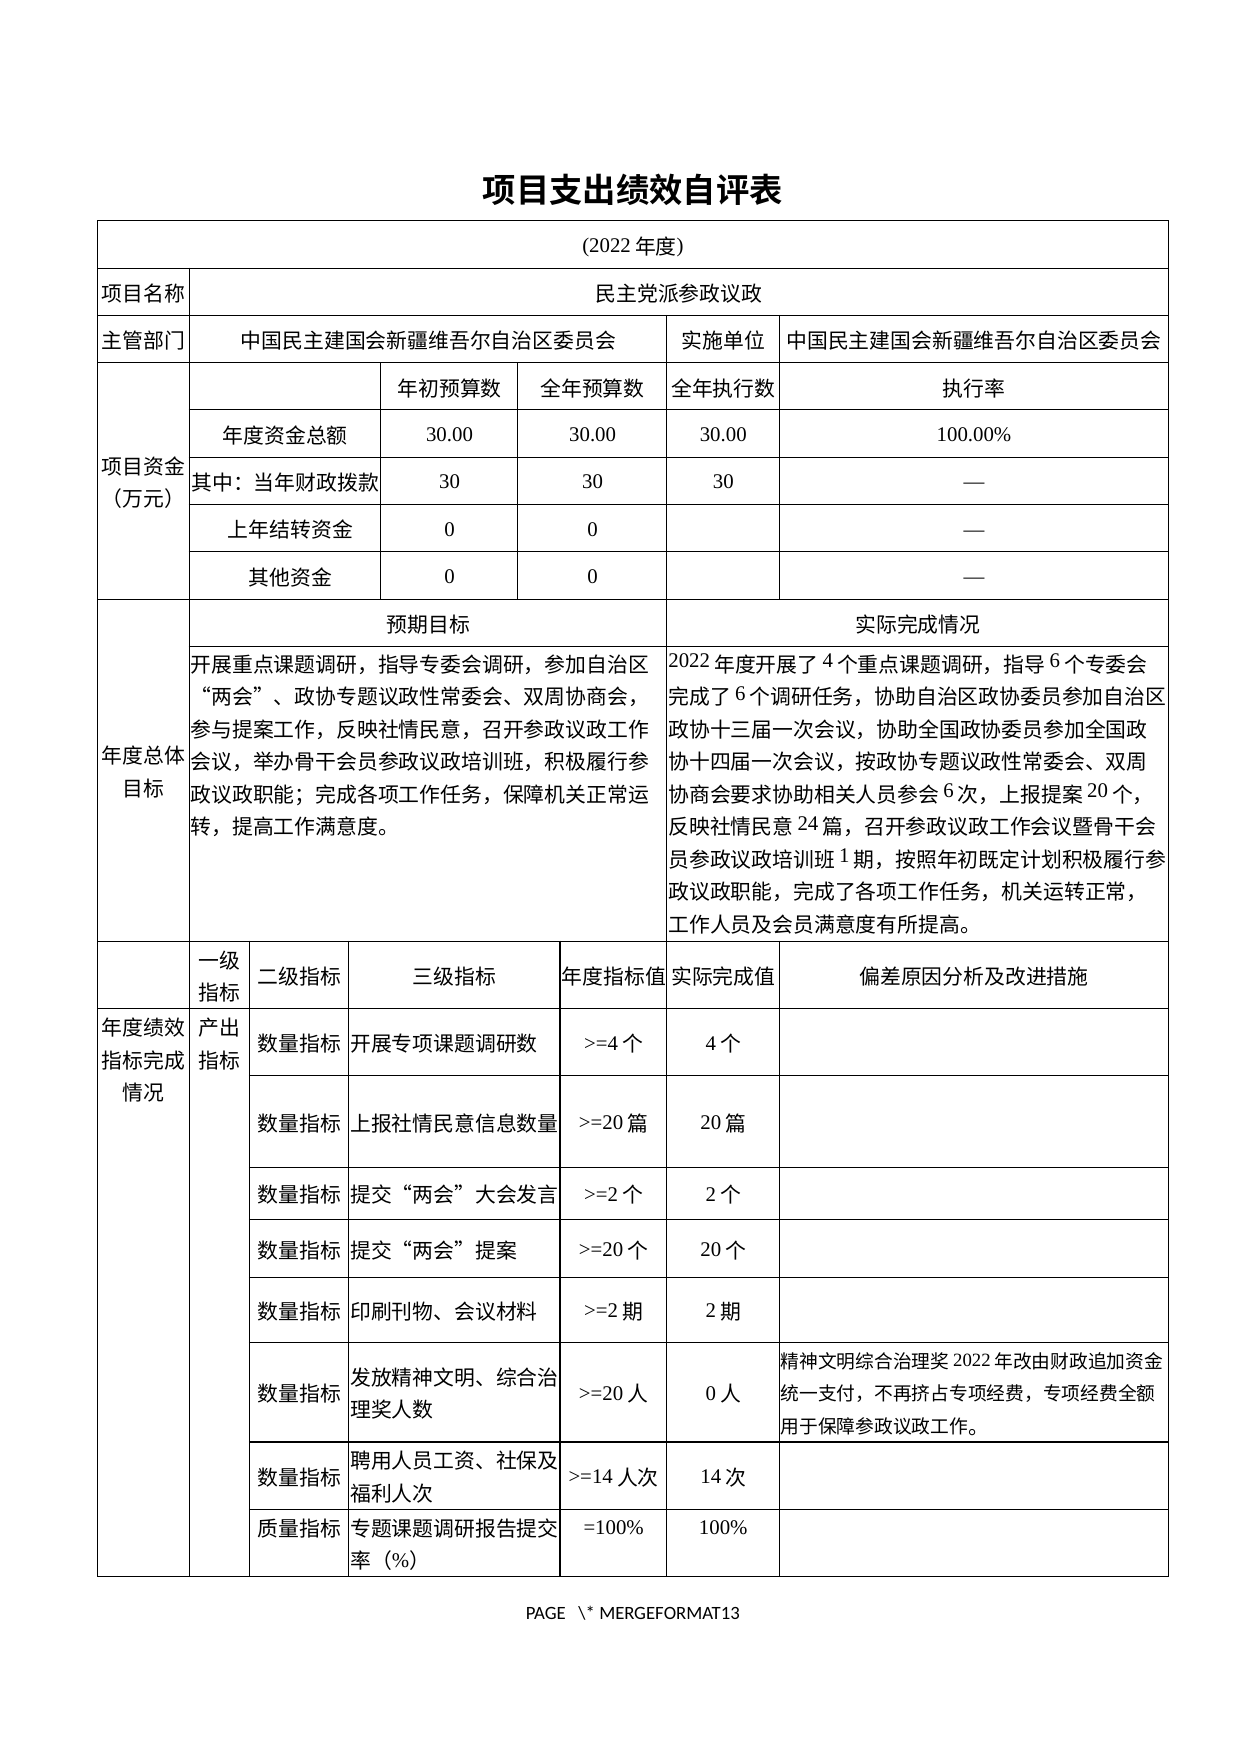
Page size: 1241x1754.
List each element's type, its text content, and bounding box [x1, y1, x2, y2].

table_cell [780, 1220, 1168, 1277]
table_cell 数量指标 [250, 1168, 348, 1219]
table_cell 开展专项课题调研数 [349, 1009, 559, 1075]
table_cell 民主党派参政议政 [190, 269, 1168, 315]
table_cell 4个 [667, 1009, 779, 1075]
table_cell 年度绩效指标完成情况 [98, 1009, 189, 1576]
table_cell 提交“两会”大会发言 [349, 1168, 559, 1219]
table_cell 中国民主建国会新疆维吾尔自治区委员会 [780, 316, 1168, 362]
table_cell 0 [518, 552, 666, 598]
table_cell 30 [381, 458, 517, 504]
table_cell 项目名称 [98, 269, 189, 315]
table_cell 30.00 [381, 410, 517, 457]
table_cell 偏差原因分析及改进措施 [780, 942, 1168, 1008]
table_cell 30 [518, 458, 666, 504]
table_cell 数量指标 [250, 1343, 348, 1441]
table_cell [667, 552, 779, 598]
table_cell 二级指标 [250, 942, 348, 1008]
table_cell 其他资金 [190, 552, 380, 598]
table_cell 主管部门 [98, 316, 189, 362]
table_cell 预期目标 [190, 600, 666, 646]
table_cell [780, 1510, 1168, 1576]
table_cell [780, 1168, 1168, 1219]
table_cell [780, 1076, 1168, 1167]
table_cell [98, 942, 189, 1008]
table_cell 20篇 [667, 1076, 779, 1167]
table_cell 30 [667, 458, 779, 504]
table_cell 开展重点课题调研，指导专委会调研，参加自治区“两会”、政协专题议政性常委会、双周协商会，参与提案工作，反映社情民意，召开参政议政工作会议，举办骨干会员参政议政培训班，积极履行参政议政职能；完成各项工作任务，保障机关正常运转，提高工作满意度。 [190, 647, 666, 941]
table_cell (2022年度) [98, 221, 1168, 267]
table_cell 2个 [667, 1168, 779, 1219]
table_cell >=14人次 [561, 1443, 666, 1509]
table_cell 20个 [667, 1220, 779, 1277]
table_cell — [780, 552, 1168, 598]
table_cell >=20篇 [561, 1076, 666, 1167]
table_cell 全年预算数 [518, 363, 666, 409]
table_cell 实施单位 [667, 316, 779, 362]
table_cell >=2期 [561, 1278, 666, 1342]
table_cell — [780, 505, 1168, 551]
table_cell — [780, 458, 1168, 504]
table_cell 提交“两会”提案 [349, 1220, 559, 1277]
table_cell =100% [561, 1510, 666, 1576]
table_cell 数量指标 [250, 1220, 348, 1277]
table_cell 聘用人员工资、社保及福利人次 [349, 1443, 559, 1509]
table_cell 实际完成值 [667, 942, 779, 1008]
table_cell 产出指标 [190, 1009, 249, 1576]
table_cell 100% [667, 1510, 779, 1576]
table_cell 执行率 [780, 363, 1168, 409]
table_cell 30.00 [667, 410, 779, 457]
table_cell [667, 505, 779, 551]
table_cell 项目资金 （万元） [98, 363, 189, 598]
table_cell 100.00% [780, 410, 1168, 457]
table_cell 中国民主建国会新疆维吾尔自治区委员会 [190, 316, 666, 362]
table_cell 上年结转资金 [190, 505, 380, 551]
table_cell >=2个 [561, 1168, 666, 1219]
table_cell >=20人 [561, 1343, 666, 1441]
table_cell >=4个 [561, 1009, 666, 1075]
table_cell 0 [381, 505, 517, 551]
table_cell 一级指标 [190, 942, 249, 1008]
table_cell 三级指标 [349, 942, 559, 1008]
table_cell 年度总体目标 [98, 600, 189, 941]
table_cell [780, 1009, 1168, 1075]
table_cell 专题课题调研报告提交率（%） [349, 1510, 559, 1576]
table_cell 0人 [667, 1343, 779, 1441]
table_cell 数量指标 [250, 1443, 348, 1509]
table_cell >=20个 [561, 1220, 666, 1277]
table_cell 30.00 [518, 410, 666, 457]
table_cell 印刷刊物、会议材料 [349, 1278, 559, 1342]
table_cell 0 [381, 552, 517, 598]
table_cell 年度资金总额 [190, 410, 380, 457]
table_cell 实际完成情况 [667, 600, 1168, 646]
table_cell 全年执行数 [667, 363, 779, 409]
table_cell 数量指标 [250, 1278, 348, 1342]
table_cell 精神文明综合治理奖2022年改由财政追加资金统一支付，不再挤占专项经费，专项经费全额用于保障参政议政工作。 [780, 1343, 1168, 1441]
table_cell 年度指标值 [561, 942, 666, 1008]
table_cell 14次 [667, 1443, 779, 1509]
table_cell 其中：当年财政拨款 [190, 458, 380, 504]
table_cell 2022年度开展了4个重点课题调研，指导6个专委会完成了6个调研任务，协助自治区政协委员参加自治区政协十三届一次会议，协助全国政协委员参加全国政协十四届一次会议，按政协专题议政性常委会、双周协商会要求协助相关人员参会6次，上报提案20个，反映社情民意24篇，召开参政议政工作会议暨骨干会员参政议政培训班1期，按照年初既定计划积极履行参政议政职能，完成了各项工作任务，机关运转正常，工作人员及会员满意度有所提高。 [667, 647, 1168, 941]
table_cell 0 [518, 505, 666, 551]
table_cell 年初预算数 [381, 363, 517, 409]
table_cell 数量指标 [250, 1009, 348, 1075]
table_cell 上报社情民意信息数量 [349, 1076, 559, 1167]
table_cell [780, 1278, 1168, 1342]
table_cell 质量指标 [250, 1510, 348, 1576]
table_header 项目支出绩效自评表 [97, 154, 1168, 220]
table_cell 数量指标 [250, 1076, 348, 1167]
table_cell [190, 363, 380, 409]
table_cell 2期 [667, 1278, 779, 1342]
table_cell 发放精神文明、综合治理奖人数 [349, 1343, 559, 1441]
table_cell [780, 1443, 1168, 1509]
